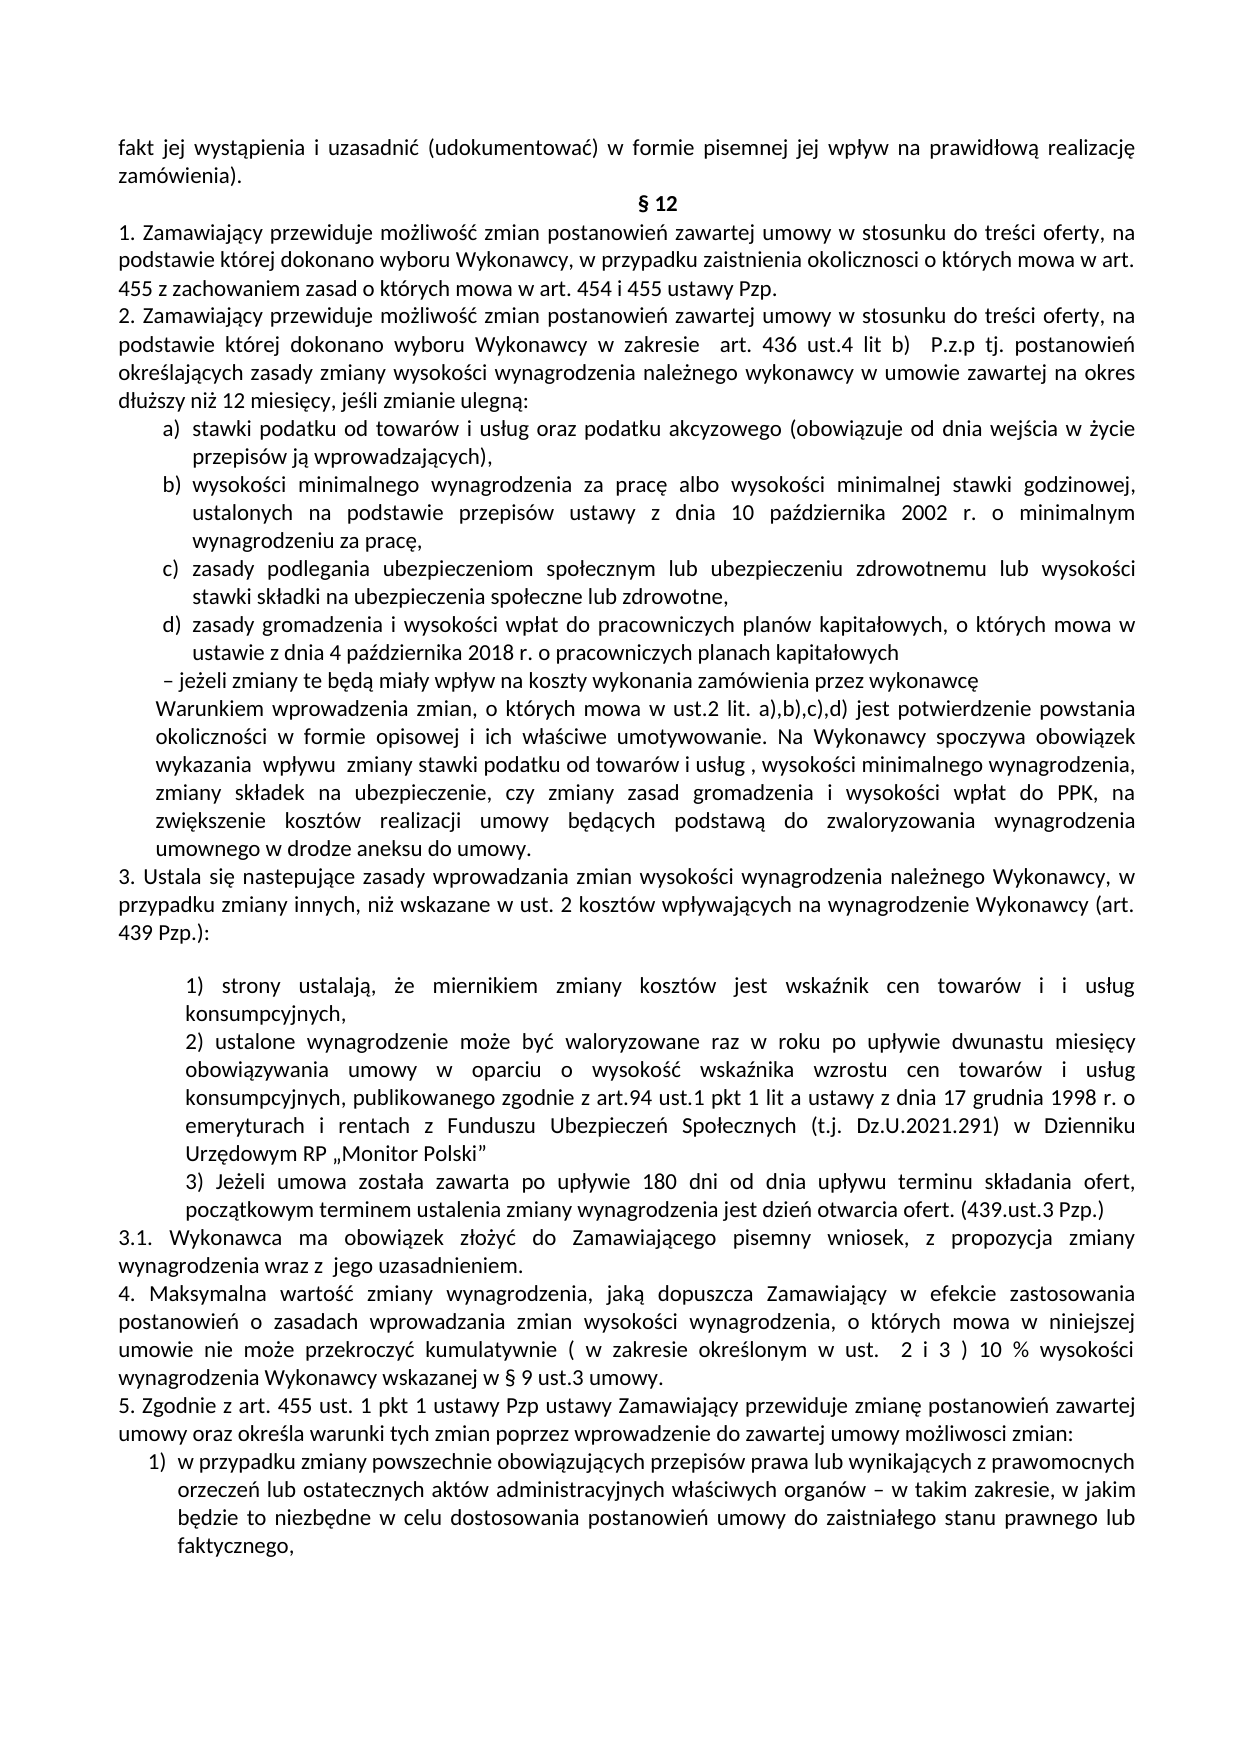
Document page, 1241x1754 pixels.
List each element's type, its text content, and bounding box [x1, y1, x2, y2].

text 4. Maksymalna wartość zmiany wynagrodzenia, jaką dopuszcza Zamawiający w efekcie zastosowania postanowień o zasadach wprowadzania zmian wysokości wynagrodzenia, o których mowa w niniejszej umowie nie może przekroczyć kumulatywnie ( w zakresie określonym w ust. 2 i 3 ) 10 % wysokości wynagrodzenia Wykonawcy wskazanej w § 9 ust.3 umowy. [118, 1279, 1137, 1391]
text 3.1. Wykonawca ma obowiązek złożyć do Zamawiającego pisemny wniosek, z propozycja zmiany wynagrodzenia wraz z jego uzasadnieniem. [118, 1223, 1137, 1279]
text 3) Jeżeli umowa została zawarta po upływie 180 dni od dnia upływu terminu składania ofert, początkowym terminem ustalenia zmiany wynagrodzenia jest dzień otwarcia ofert. (439.ust.3 Pzp.) [185, 1167, 1137, 1223]
text 1) strony ustalają, że miernikiem zmiany kosztów jest wskaźnik cen towarów i i usług konsumpcyjnych, [185, 971, 1137, 1027]
text 2. Zamawiający przewiduje możliwość zmian postanowień zawartej umowy w stosunku do treści oferty, na podstawie której dokonano wyboru Wykonawcy w zakresie art. 436 ust.4 lit b) P.z.p tj. postanowień określających zasady zmiany wysokości wynagrodzenia należnego wykonawcy w umowie zawartej na okres dłuższy niż 12 miesięcy, jeśli zmianie ulegną: [118, 302, 1137, 414]
text 3. Ustala się nastepujące zasady wprowadzania zmian wysokości wynagrodzenia należnego Wykonawcy, w przypadku zmiany innych, niż wskazane w ust. 2 kosztów wpływających na wynagrodzenie Wykonawcy (art. 439 Pzp.): [118, 862, 1137, 946]
text 5. Zgodnie z art. 455 ust. 1 pkt 1 ustawy Pzp ustawy Zamawiający przewiduje zmianę postanowień zawartej umowy oraz określa warunki tych zmian poprzez wprowadzenie do zawartej umowy możliwosci zmian: [118, 1391, 1137, 1447]
text c) zasady podlegania ubezpieczeniom społecznym lub ubezpieczeniu zdrowotnemu lub wysokości stawki składki na ubezpieczenia społeczne lub zdrowotne, [162, 554, 1137, 610]
text 1. Zamawiający przewiduje możliwość zmian postanowień zawartej umowy w stosunku do treści oferty, na podstawie której dokonano wyboru Wykonawcy, w przypadku zaistnienia okolicznosci o których mowa w art. 455 z zachowaniem zasad o których mowa w art. 454 i 455 ustawy Pzp. [118, 218, 1137, 302]
text – jeżeli zmiany te będą miały wpływ na koszty wykonania zamówienia przez wykonawcę [162, 666, 1137, 694]
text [118, 133, 1137, 189]
text a) stawki podatku od towarów i usług oraz podatku akcyzowego (obowiązuje od dnia wejścia w życie przepisów ją wprowadzających), [162, 414, 1137, 470]
text 2) ustalone wynagrodzenie może być waloryzowane raz w roku po upływie dwunastu miesięcy obowiązywania umowy w oparciu o wysokość wskaźnika wzrostu cen towarów i usług konsumpcyjnych, publikowanego zgodnie z art.94 ust.1 pkt 1 lit a ustawy z dnia 17 grudnia 1998 r. o emeryturach i rentach z Funduszu Ubezpieczeń Społecznych (t.j. Dz.U.2021.291) w Dzienniku Urzędowym RP „Monitor Polski” [185, 1027, 1137, 1167]
text Warunkiem wprowadzenia zmian, o których mowa w ust.2 lit. a),b),c),d) jest potwierdzenie powstania okoliczności w formie opisowej i ich właściwe umotywowanie. Na Wykonawcy spoczywa obowiązek wykazania wpływu zmiany stawki podatku od towarów i usług , wysokości minimalnego wynagrodzenia, zmiany składek na ubezpieczenie, czy zmiany zasad gromadzenia i wysokości wpłat do PPK, na zwiększenie kosztów realizacji umowy będących podstawą do zwaloryzowania wynagrodzenia umownego w drodze aneksu do umowy. [155, 694, 1137, 862]
text b) wysokości minimalnego wynagrodzenia za pracę albo wysokości minimalnej stawki godzinowej, ustalonych na podstawie przepisów ustawy z dnia 10 października 2002 r. o minimalnym wynagrodzeniu za pracę, [162, 470, 1137, 554]
text d) zasady gromadzenia i wysokości wpłat do pracowniczych planów kapitałowych, o których mowa w ustawie z dnia 4 października 2018 r. o pracowniczych planach kapitałowych [162, 610, 1137, 666]
list w przypadku zmiany powszechnie obowiązujących przepisów prawa lub wynikających z prawomocnych orzeczeń lub ostatecznych aktów administracyjnych właściwych organów – w takim zakresie, w jakim będzie to niezbędne w celu dostosowania postanowień umowy do zaistniałego stanu prawnego lub faktycznego, [148, 1447, 1137, 1559]
text § 12 [488, 189, 1137, 218]
